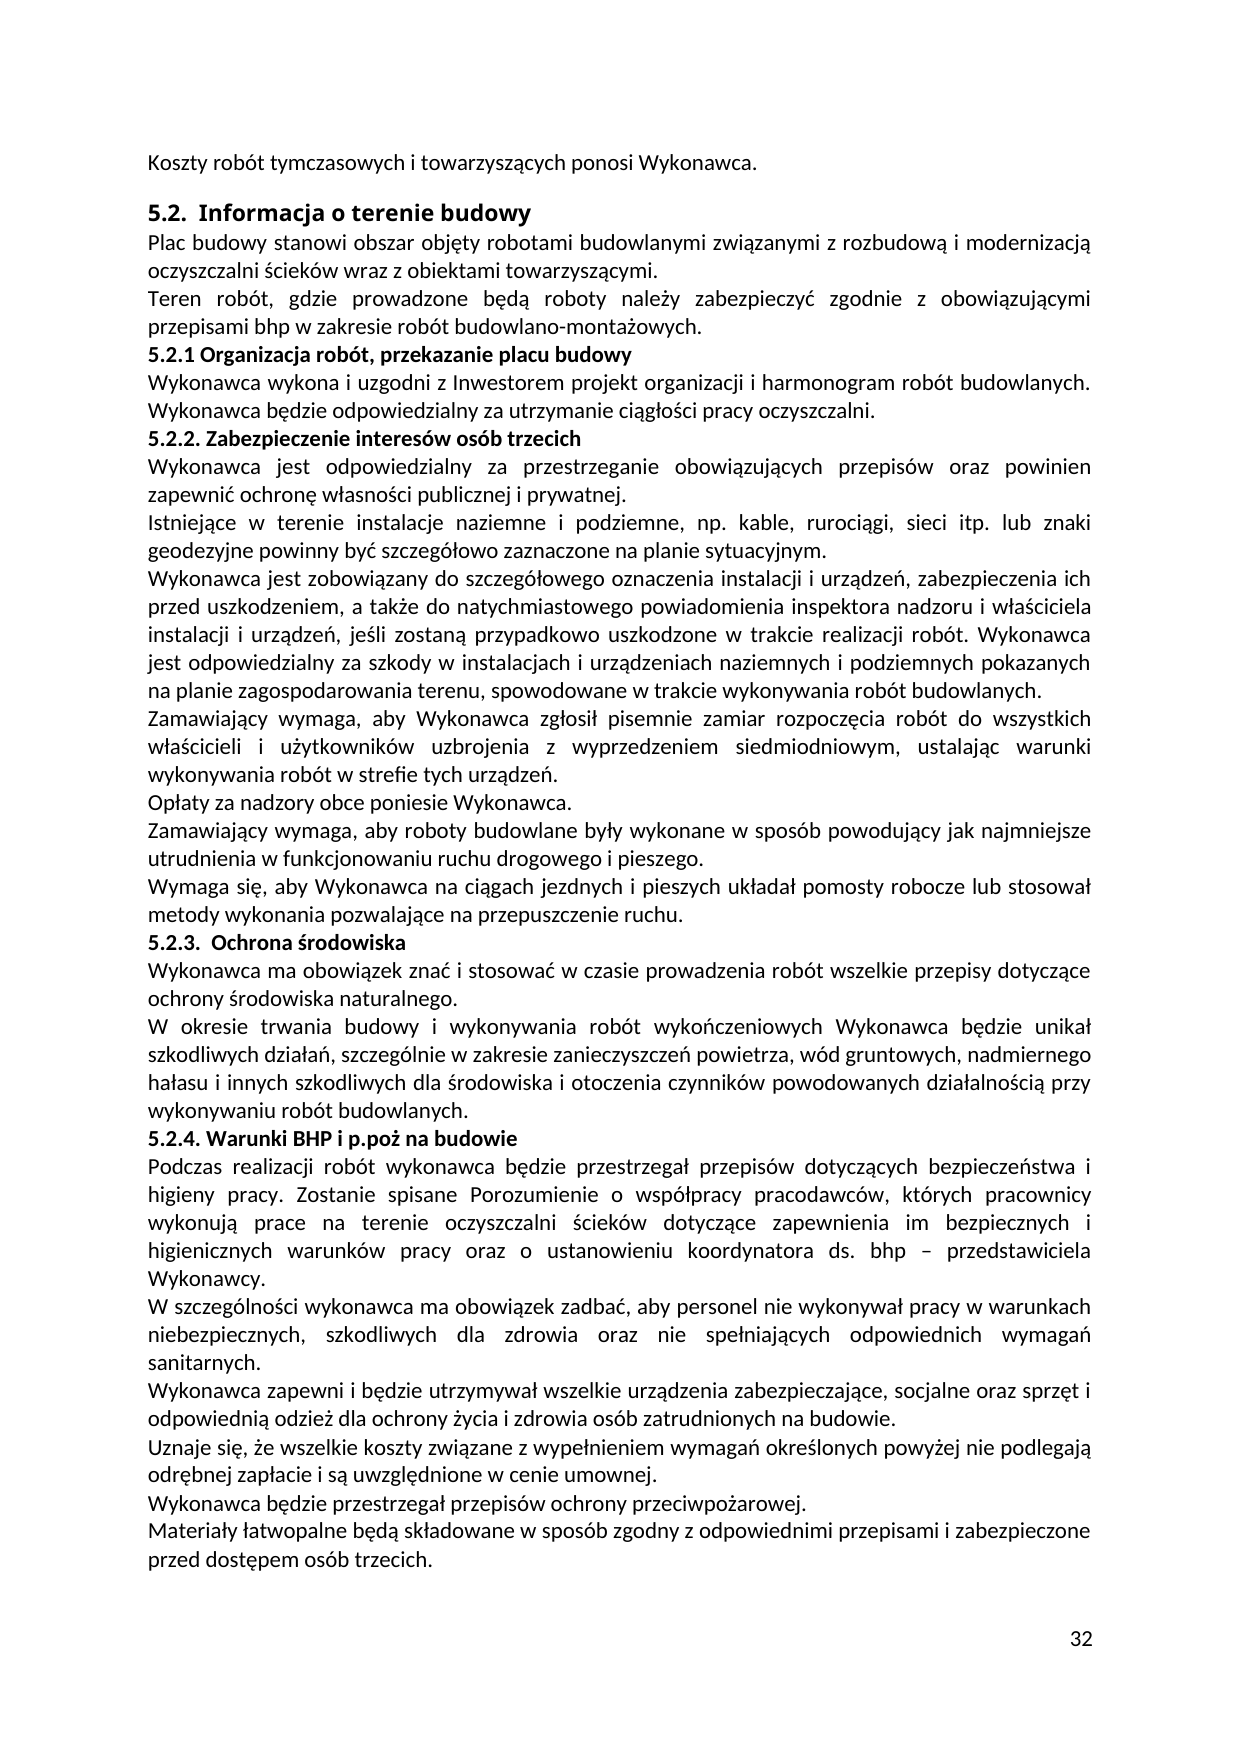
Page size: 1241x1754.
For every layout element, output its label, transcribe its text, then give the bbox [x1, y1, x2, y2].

text 5.2.4. Warunki BHP i p.poż na budowie [148, 1124, 1093, 1152]
subtitle 5.2. Informacja o terenie budowy [148, 196, 1093, 228]
text Zamawiający wymaga, aby roboty budowlane były wykonane w sposób powodujący jak najmniejsze utrudnienia w funkcjonowaniu ruchu drogowego i pieszego. [148, 816, 1093, 872]
text 5.2.1 Organizacja robót, przekazanie placu budowy [148, 340, 1093, 368]
text Wykonawca wykona i uzgodni z Inwestorem projekt organizacji i harmonogram robót budowlanych. Wykonawca będzie odpowiedzialny za utrzymanie ciągłości pracy oczyszczalni. [148, 368, 1093, 424]
text Wymaga się, aby Wykonawca na ciągach jezdnych i pieszych układał pomosty robocze lub stosował metody wykonania pozwalające na przepuszczenie ruchu. [148, 872, 1093, 928]
text Wykonawca jest zobowiązany do szczegółowego oznaczenia instalacji i urządzeń, zabezpieczenia ich przed uszkodzeniem, a także do natychmiastowego powiadomienia inspektora nadzoru i właściciela instalacji i urządzeń, jeśli zostaną przypadkowo uszkodzone w trakcie realizacji robót. Wykonawca jest odpowiedzialny za szkody w instalacjach i urządzeniach naziemnych i podziemnych pokazanych na planie zagospodarowania terenu, spowodowane w trakcie wykonywania robót budowlanych. [148, 564, 1093, 704]
text W szczególności wykonawca ma obowiązek zadbać, aby personel nie wykonywał pracy w warunkach niebezpiecznych, szkodliwych dla zdrowia oraz nie spełniających odpowiednich wymagań sanitarnych. [148, 1292, 1093, 1377]
text Koszty robót tymczasowych i towarzyszących ponosi Wykonawca. [148, 148, 1093, 176]
text Wykonawca będzie przestrzegał przepisów ochrony przeciwpożarowej. [148, 1489, 1093, 1517]
text Wykonawca jest odpowiedzialny za przestrzeganie obowiązujących przepisów oraz powinien zapewnić ochronę własności publicznej i prywatnej. [148, 452, 1093, 508]
text Teren robót, gdzie prowadzone będą roboty należy zabezpieczyć zgodnie z obowiązującymi przepisami bhp w zakresie robót budowlano-montażowych. [148, 284, 1093, 340]
text Opłaty za nadzory obce poniesie Wykonawca. [148, 788, 1093, 816]
text 5.2.2. Zabezpieczenie interesów osób trzecich [148, 424, 1093, 452]
text Plac budowy stanowi obszar objęty robotami budowlanymi związanymi z rozbudową i modernizacją oczyszczalni ścieków wraz z obiektami towarzyszącymi. [148, 228, 1093, 284]
text Uznaje się, że wszelkie koszty związane z wypełnieniem wymagań określonych powyżej nie podlegają odrębnej zapłacie i są uwzględnione w cenie umownej. [148, 1433, 1093, 1489]
text 5.2.3. Ochrona środowiska [148, 928, 1093, 956]
text Podczas realizacji robót wykonawca będzie przestrzegał przepisów dotyczących bezpieczeństwa i higieny pracy. Zostanie spisane Porozumienie o współpracy pracodawców, których pracownicy wykonują prace na terenie oczyszczalni ścieków dotyczące zapewnienia im bezpiecznych i higienicznych warunków pracy oraz o ustanowieniu koordynatora ds. bhp – przedstawiciela Wykonawcy. [148, 1152, 1093, 1292]
text Istniejące w terenie instalacje naziemne i podziemne, np. kable, rurociągi, sieci itp. lub znaki geodezyjne powinny być szczegółowo zaznaczone na planie sytuacyjnym. [148, 508, 1093, 564]
text Wykonawca zapewni i będzie utrzymywał wszelkie urządzenia zabezpieczające, socjalne oraz sprzęt i odpowiednią odzież dla ochrony życia i zdrowia osób zatrudnionych na budowie. [148, 1377, 1093, 1433]
text W okresie trwania budowy i wykonywania robót wykończeniowych Wykonawca będzie unikał szkodliwych działań, szczególnie w zakresie zanieczyszczeń powietrza, wód gruntowych, nadmiernego hałasu i innych szkodliwych dla środowiska i otoczenia czynników powodowanych działalnością przy wykonywaniu robót budowlanych. [148, 1012, 1093, 1124]
text Zamawiający wymaga, aby Wykonawca zgłosił pisemnie zamiar rozpoczęcia robót do wszystkich właścicieli i użytkowników uzbrojenia z wyprzedzeniem siedmiodniowym, ustalając warunki wykonywania robót w strefie tych urządzeń. [148, 704, 1093, 788]
text Wykonawca ma obowiązek znać i stosować w czasie prowadzenia robót wszelkie przepisy dotyczące ochrony środowiska naturalnego. [148, 956, 1093, 1012]
text Materiały łatwopalne będą składowane w sposób zgodny z odpowiednimi przepisami i zabezpieczone przed dostępem osób trzecich. [148, 1517, 1093, 1573]
